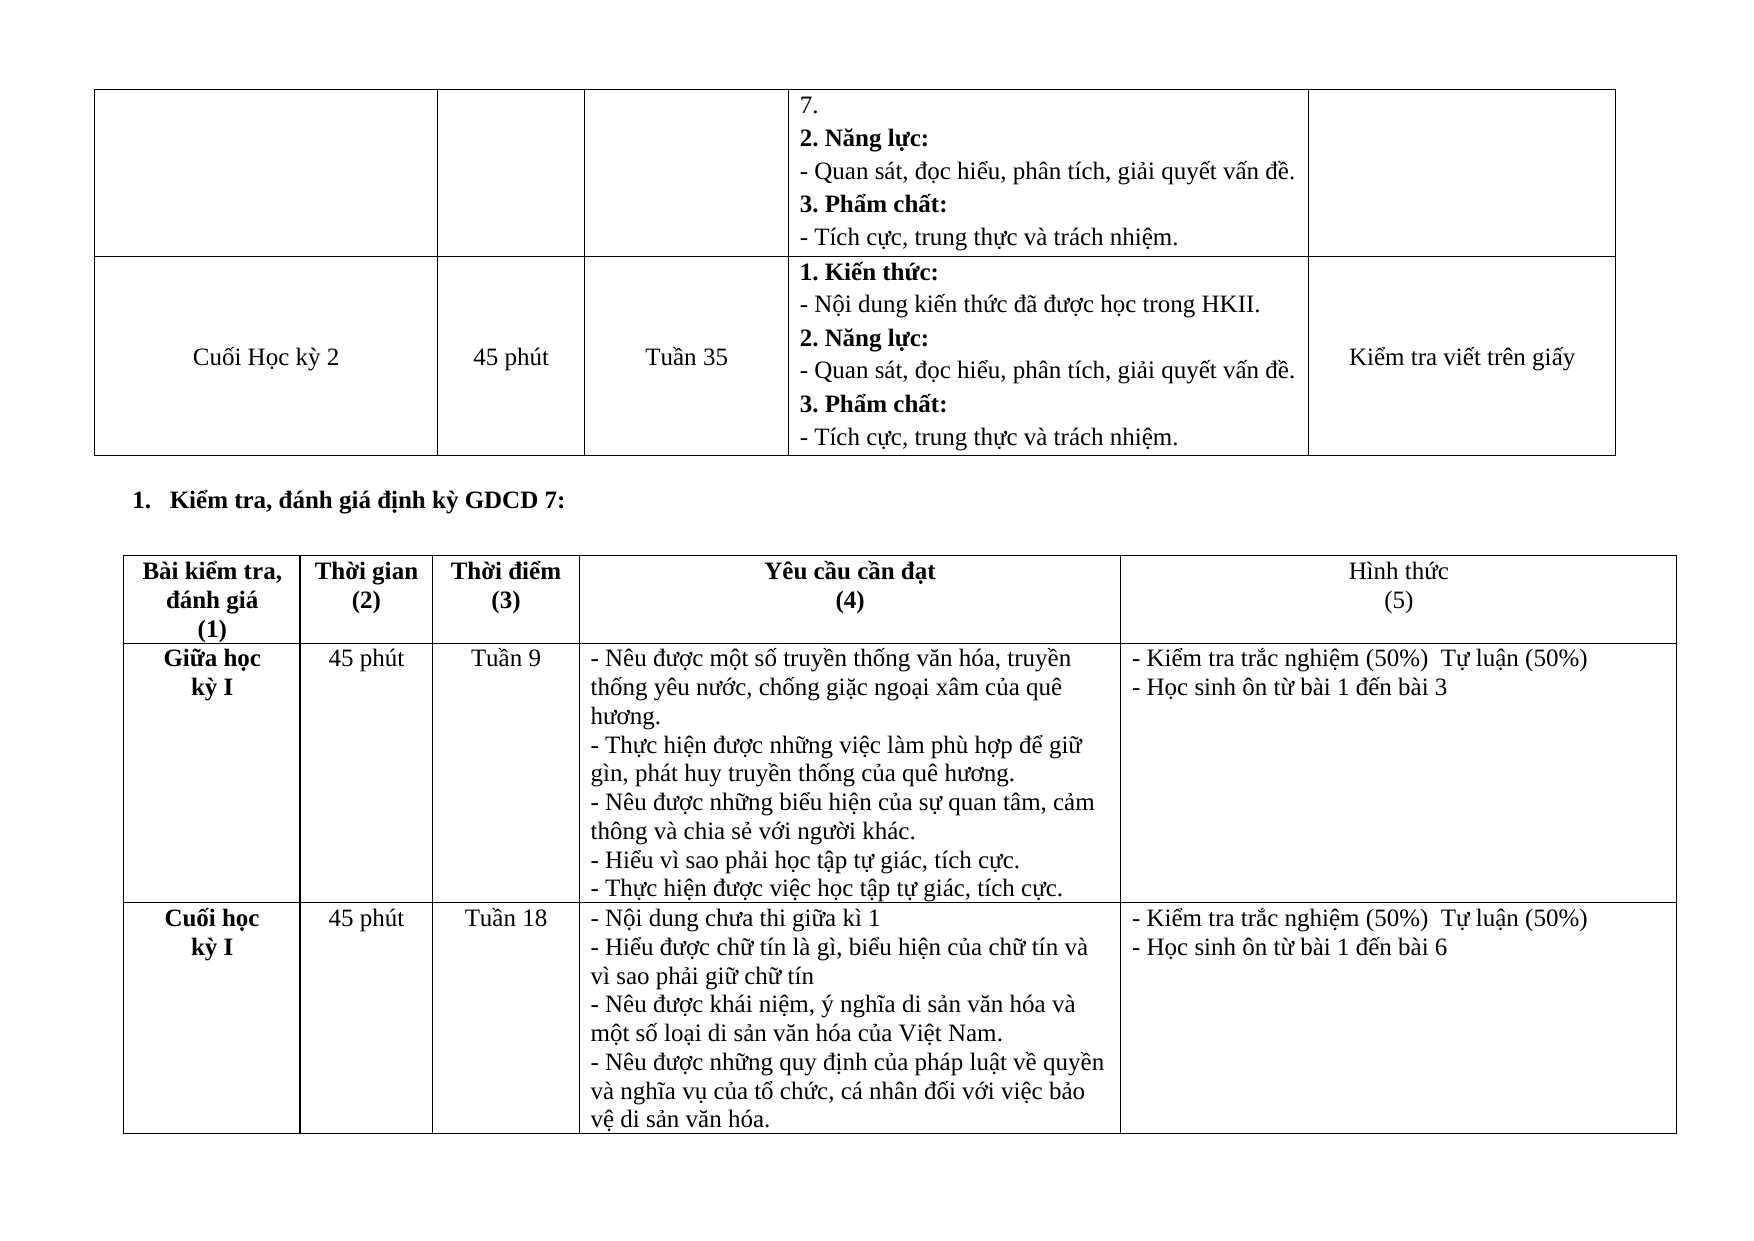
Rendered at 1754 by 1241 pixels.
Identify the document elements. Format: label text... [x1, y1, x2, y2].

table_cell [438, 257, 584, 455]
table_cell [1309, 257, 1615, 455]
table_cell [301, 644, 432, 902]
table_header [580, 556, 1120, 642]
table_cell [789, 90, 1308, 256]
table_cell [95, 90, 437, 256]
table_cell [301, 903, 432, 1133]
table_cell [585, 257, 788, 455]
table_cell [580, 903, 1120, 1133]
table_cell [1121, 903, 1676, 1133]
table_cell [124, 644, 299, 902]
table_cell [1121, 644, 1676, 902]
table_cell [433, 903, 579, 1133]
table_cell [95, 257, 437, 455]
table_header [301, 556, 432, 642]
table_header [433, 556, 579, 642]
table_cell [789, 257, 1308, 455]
list Kiểm tra, đánh giá định kỳ GDCD 7: [132, 485, 1665, 514]
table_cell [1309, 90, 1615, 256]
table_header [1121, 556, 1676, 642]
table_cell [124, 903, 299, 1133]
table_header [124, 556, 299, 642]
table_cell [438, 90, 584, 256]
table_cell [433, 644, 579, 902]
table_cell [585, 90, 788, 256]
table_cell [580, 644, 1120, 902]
